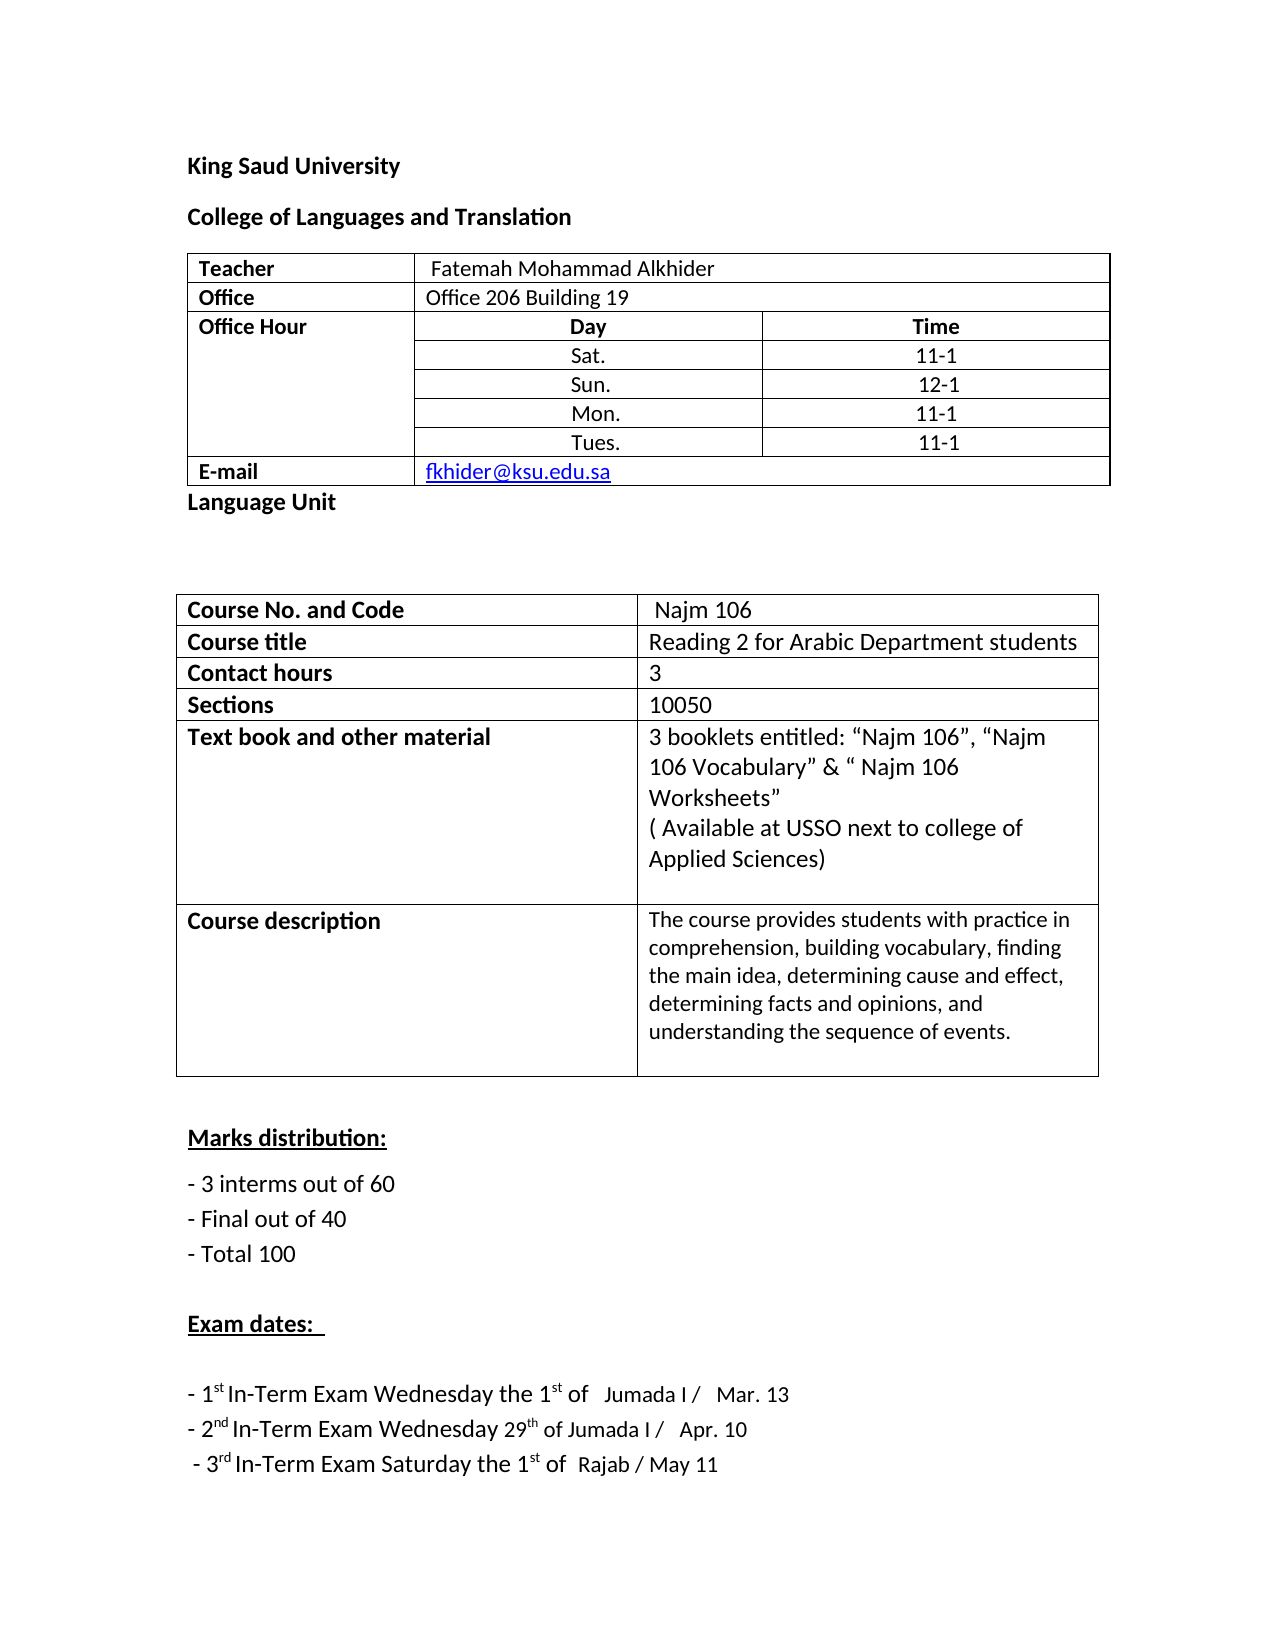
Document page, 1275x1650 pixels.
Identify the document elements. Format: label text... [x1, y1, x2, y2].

text Marks distribution: [187, 1122, 1087, 1153]
table_cell Sections [177, 689, 637, 720]
table_cell 12-1 [763, 370, 1109, 398]
text - 1st In-Term Exam Wednesday the 1st of Jumada I / Mar. 13 [187, 1378, 1087, 1408]
table_header Najm 106 [638, 595, 1098, 625]
table_cell 10050 [638, 689, 1098, 720]
table_cell Sat. [415, 341, 762, 369]
text College of Languages and Translation [187, 201, 1087, 232]
table_cell Day [415, 312, 762, 340]
table_cell 11-1 [763, 399, 1109, 427]
table_cell 3 [638, 658, 1098, 688]
table_cell Text book and other material [177, 721, 637, 904]
table_header Fatemah Mohammad Alkhider [415, 254, 1109, 282]
table_cell Reading 2 for Arabic Department students [638, 626, 1098, 657]
text - 2nd In-Term Exam Wednesday 29th of Jumada I / Apr. 10 [187, 1413, 1087, 1443]
table_cell Course title [177, 626, 637, 657]
text - Total 100 [187, 1238, 1087, 1268]
table_cell Office 206 Building 19 [415, 283, 1109, 311]
text King Saud University [187, 150, 1087, 181]
table_cell Tues. [415, 428, 762, 456]
table_cell 11-1 [763, 428, 1109, 456]
table_cell Course description [177, 905, 637, 1076]
text - 3 interms out of 60 [187, 1168, 1087, 1198]
text Language Unit [187, 486, 1087, 517]
table_cell Contact hours [177, 658, 637, 688]
table_cell Sun. [415, 370, 762, 398]
table_cell 3 booklets entitled: “Najm 106”, “Najm 106 Vocabulary” & “ Najm 106 Worksheets” ( Available at USSO next to college of Applied Sciences) [638, 721, 1098, 904]
text - Final out of 40 [187, 1203, 1087, 1233]
table_cell Office Hour [188, 312, 414, 456]
table_header Teacher [188, 254, 414, 282]
table_cell Time [763, 312, 1109, 340]
table_cell Mon. [415, 399, 762, 427]
table_cell 11-1 [763, 341, 1109, 369]
table_cell The course provides students with practice in comprehension, building vocabulary, finding the main idea, determining cause and effect, determining facts and opinions, and understanding the sequence of events. [638, 905, 1098, 1076]
text Exam dates: [187, 1308, 1087, 1338]
table_header Course No. and Code [177, 595, 637, 625]
text - 3rd In-Term Exam Saturday the 1st of Rajab / May 11 [187, 1448, 1087, 1478]
table_cell Office [188, 283, 414, 311]
table_cell E-mail [188, 457, 414, 485]
table_cell fkhider@ksu.edu.sa [415, 457, 1109, 485]
